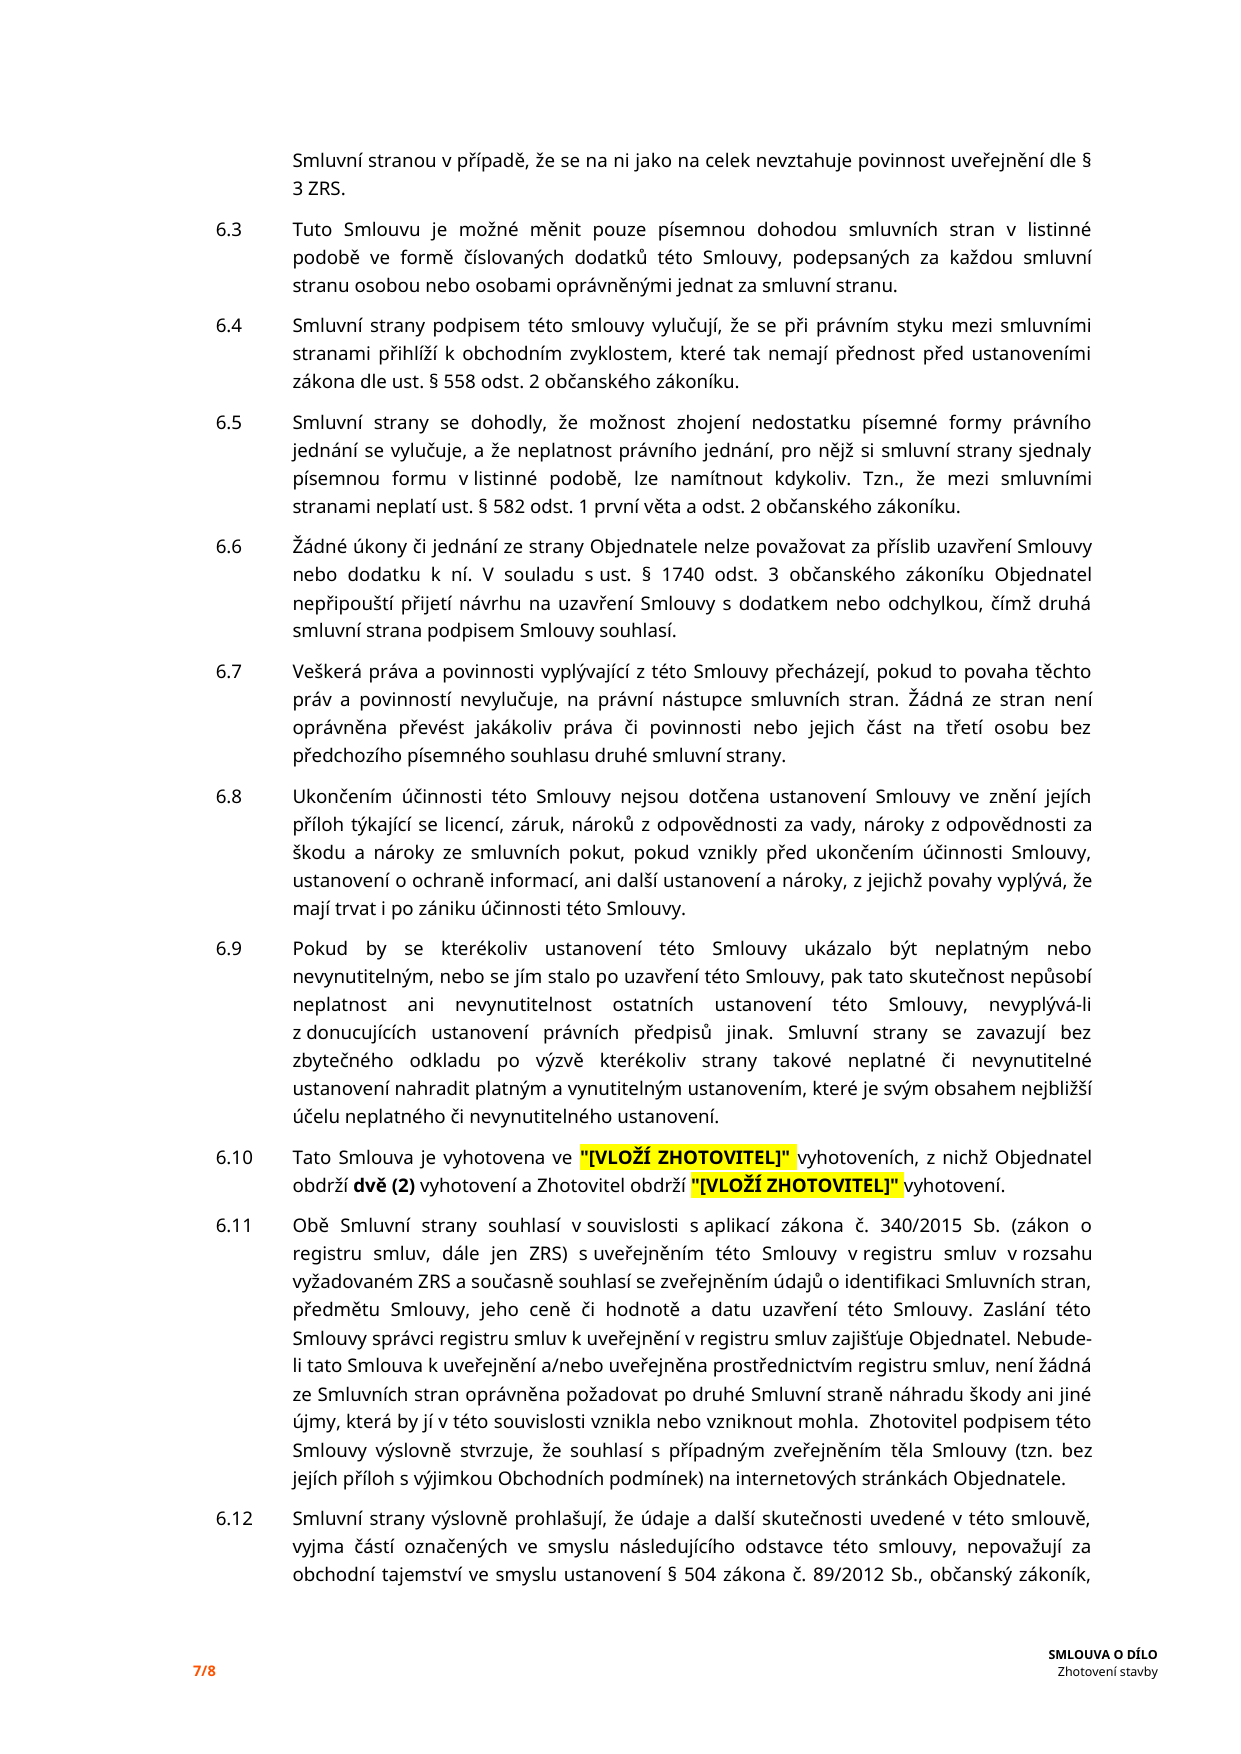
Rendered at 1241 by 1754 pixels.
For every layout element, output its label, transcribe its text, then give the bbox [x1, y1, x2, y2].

text Tato Smlouva je vyhotovena ve vyhotoveních, z nichž Objednatel obdrží dvě (2) vyhotovení a Zhotovitel obdrží vyhotovení. [216, 1144, 1093, 1198]
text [216, 147, 1093, 201]
text Veškerá práva a povinnosti vyplývající z této Smlouvy přecházejí, pokud to povaha těchto práv a povinností nevylučuje, na právní nástupce smluvních stran. Žádná ze stran není oprávněna převést jakákoliv práva či povinnosti nebo jejich část na třetí osobu bez předchozího písemného souhlasu druhé smluvní strany. [216, 658, 1093, 768]
text Ukončením účinnosti této Smlouvy nejsou dotčena ustanovení Smlouvy ve znění jejích příloh týkající se licencí, záruk, nároků z odpovědnosti za vady, nároky z odpovědnosti za škodu a nároky ze smluvních pokut, pokud vznikly před ukončením účinnosti Smlouvy, ustanovení o ochraně informací, ani další ustanovení a nároky, z jejichž povahy vyplývá, že mají trvat i po zániku účinnosti této Smlouvy. [216, 783, 1093, 921]
text Smluvní strany se dohodly, že možnost zhojení nedostatku písemné formy právního jednání se vylučuje, a že neplatnost právního jednání, pro nějž si smluvní strany sjednaly písemnou formu v listinné podobě, lze namítnout kdykoliv. Tzn., že mezi smluvními stranami neplatí ust. § 582 odst. 1 první věta a odst. 2 občanského zákoníku. [216, 409, 1093, 519]
text Žádné úkony či jednání ze strany Objednatele nelze považovat za příslib uzavření Smlouvy nebo dodatku k ní. V souladu s ust. § 1740 odst. 3 občanského zákoníku Objednatel nepřipouští přijetí návrhu na uzavření Smlouvy s dodatkem nebo odchylkou, čímž druhá smluvní strana podpisem Smlouvy souhlasí. [216, 534, 1093, 643]
text Tuto Smlouvu je možné měnit pouze písemnou dohodou smluvních stran v listinné podobě ve formě číslovaných dodatků této Smlouvy, podepsaných za každou smluvní stranu osobou nebo osobami oprávněnými jednat za smluvní stranu. [216, 216, 1093, 298]
text Obě Smluvní strany souhlasí v souvislosti s aplikací zákona č. 340/2015 Sb. (zákon o registru smluv, dále jen ZRS) s uveřejněním této Smlouvy v registru smluv v rozsahu vyžadovaném ZRS a současně souhlasí se zveřejněním údajů o identifikaci Smluvních stran, předmětu Smlouvy, jeho ceně či hodnotě a datu uzavření této Smlouvy. Zaslání této Smlouvy správci registru smluv k uveřejnění v registru smluv zajišťuje Objednatel. Nebude-li tato Smlouva k uveřejnění a/nebo uveřejněna prostřednictvím registru smluv, není žádná ze Smluvních stran oprávněna požadovat po druhé Smluvní straně náhradu škody ani jiné újmy, která by jí v této souvislosti vznikla nebo vzniknout mohla. Zhotovitel podpisem této Smlouvy výslovně stvrzuje, že souhlasí s případným zveřejněním těla Smlouvy (tzn. bez jejích příloh s výjimkou Obchodních podmínek) na internetových stránkách Objednatele. [216, 1213, 1093, 1490]
text Pokud by se kterékoliv ustanovení této Smlouvy ukázalo být neplatným nebo nevynutitelným, nebo se jím stalo po uzavření této Smlouvy, pak tato skutečnost nepůsobí neplatnost ani nevynutitelnost ostatních ustanovení této Smlouvy, nevyplývá-li z donucujících ustanovení právních předpisů jinak. Smluvní strany se zavazují bez zbytečného odkladu po výzvě kterékoliv strany takové neplatné či nevynutitelné ustanovení nahradit platným a vynutitelným ustanovením, které je svým obsahem nejbližší účelu neplatného či nevynutitelného ustanovení. [216, 936, 1093, 1129]
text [216, 1505, 1093, 1587]
text Smluvní strany podpisem této smlouvy vylučují, že se při právním styku mezi smluvními stranami přihlíží k obchodním zvyklostem, které tak nemají přednost před ustanoveními zákona dle ust. § 558 odst. 2 občanského zákoníku. [216, 313, 1093, 394]
